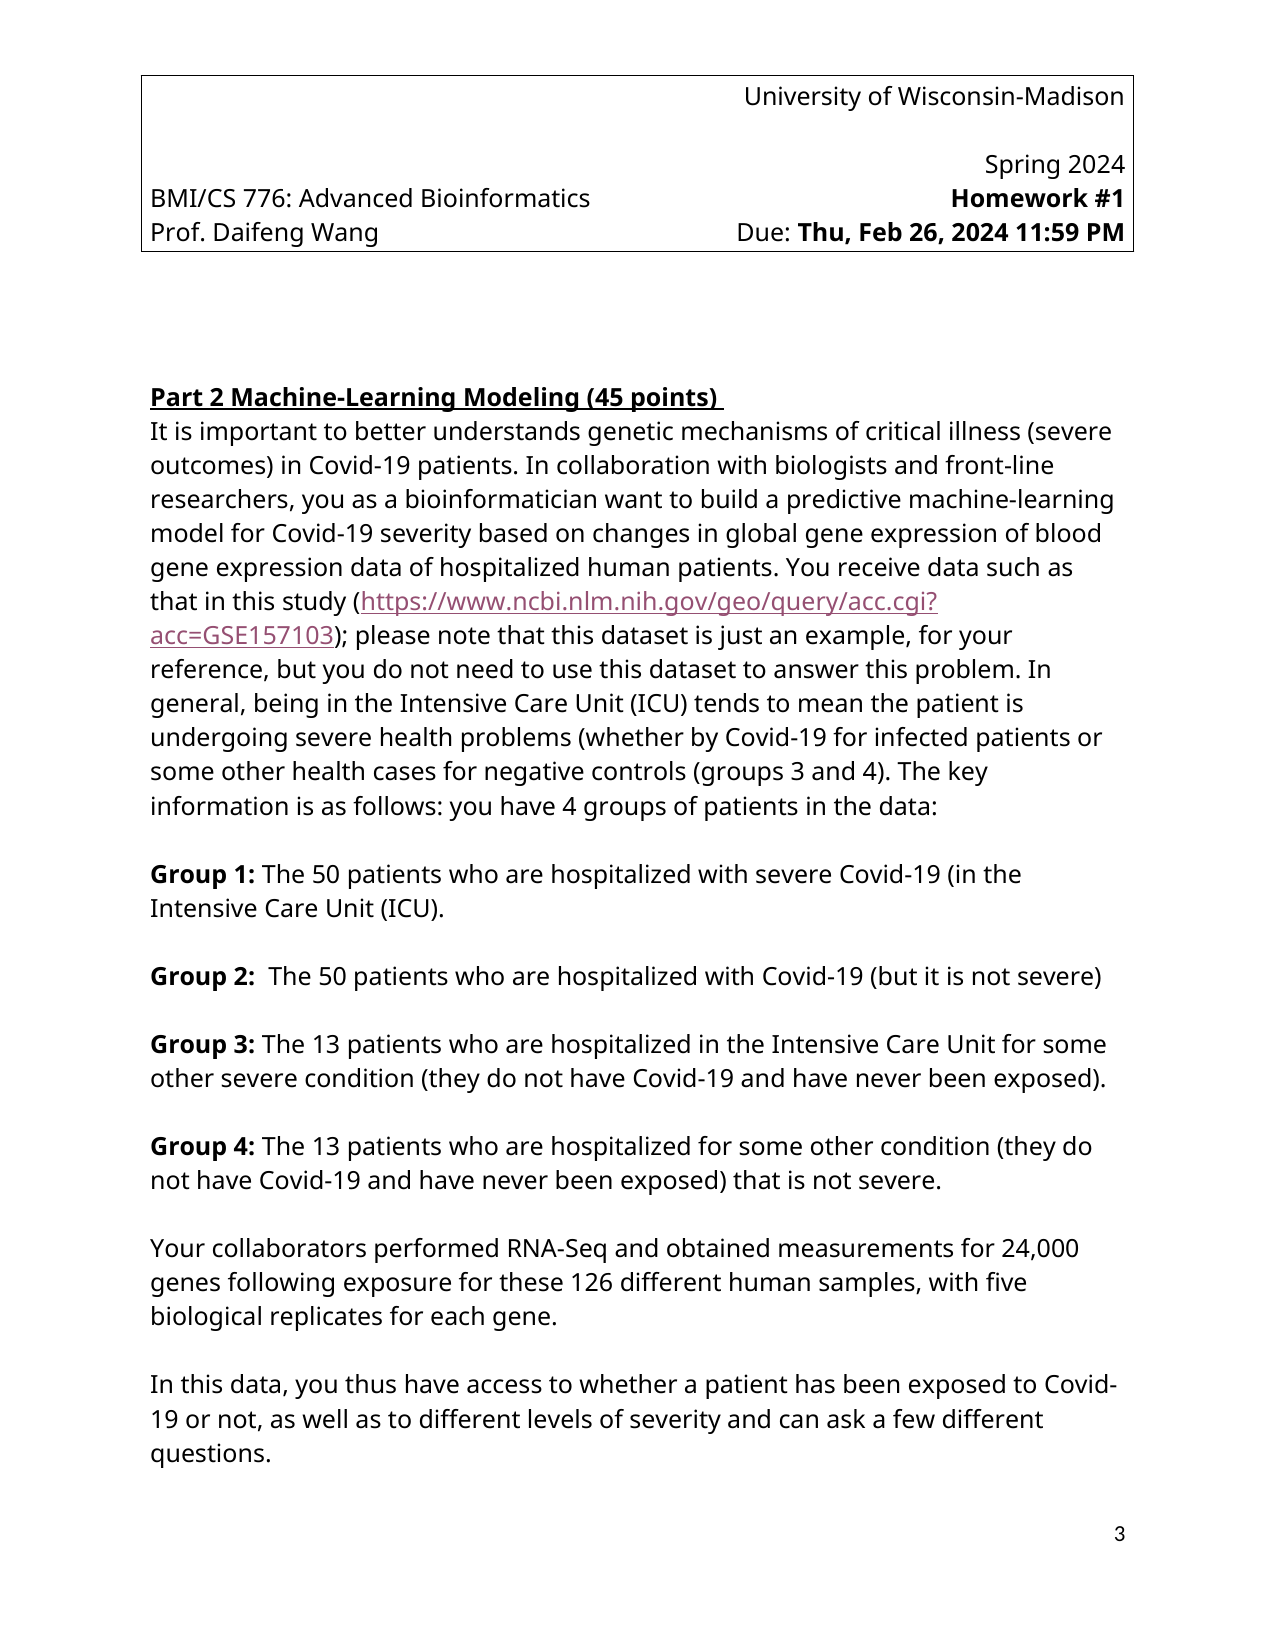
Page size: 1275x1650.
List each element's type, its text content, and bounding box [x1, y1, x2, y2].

text Group 4: The 13 patients who are hospitalized for some other condition (they do not have Covid-19 and have never been exposed) that is not severe. [150, 1129, 1125, 1197]
text Group 3: The 13 patients who are hospitalized in the Intensive Care Unit for some other severe condition (they do not have Covid-19 and have never been exposed). [150, 1027, 1125, 1095]
text It is important to better understands genetic mechanisms of critical illness (severe outcomes) in Covid-19 patients. In collaboration with biologists and front-line researchers, you as a bioinformatician want to build a predictive machine-learning model for Covid-19 severity based on changes in global gene expression of blood gene expression data of hospitalized human patients. You receive data such as that in this study (https://www.ncbi.nlm.nih.gov/geo/query/acc.cgi?acc=GSE157103); please note that this dataset is just an example, for your reference, but you do not need to use this dataset to answer this problem. In general, being in the Intensive Care Unit (ICU) tends to mean the patient is undergoing severe health problems (whether by Covid-19 for infected patients or some other health cases for negative controls (groups 3 and 4). The key information is as follows: you have 4 groups of patients in the data: [150, 413, 1125, 822]
subtitle Part 2 Machine-Learning Modeling (45 points) [150, 379, 1125, 413]
text Group 1: The 50 patients who are hospitalized with severe Covid-19 (in the Intensive Care Unit (ICU). [150, 856, 1125, 924]
text In this data, you thus have access to whether a patient has been exposed to Covid-19 or not, as well as to different levels of severity and can ask a few different questions. [150, 1367, 1125, 1469]
text Your collaborators performed RNA-Seq and obtained measurements for 24,000 genes following exposure for these 126 different human samples, with five biological replicates for each gene. [150, 1231, 1125, 1333]
text Group 2: The 50 patients who are hospitalized with Covid-19 (but it is not severe) [150, 958, 1125, 992]
